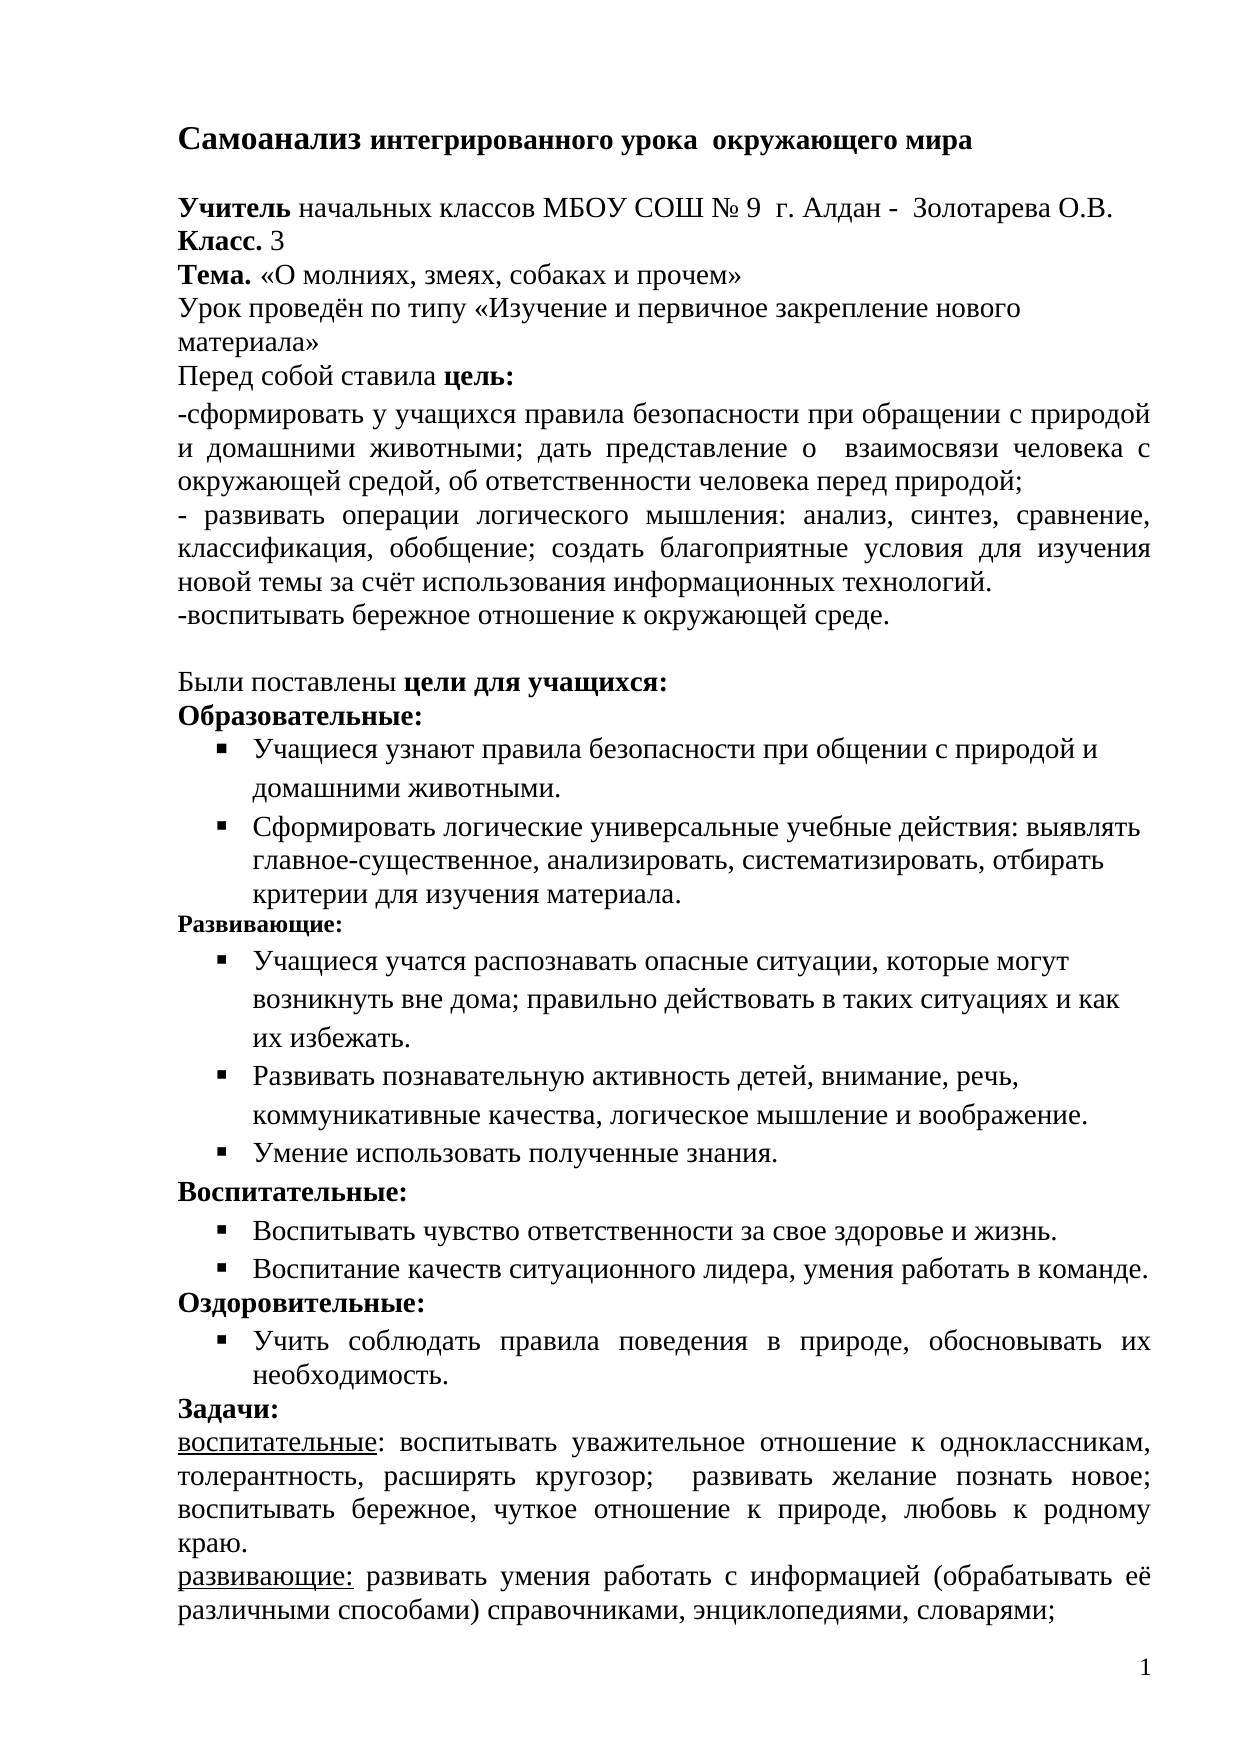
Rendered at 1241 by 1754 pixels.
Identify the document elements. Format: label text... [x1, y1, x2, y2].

list Учить соблюдать правила поведения в природе, обосновывать их необходимость. [215, 1323, 1152, 1391]
list Учащиеся узнают правила безопасности при общении с природой и домашними животными. [215, 732, 1152, 804]
list Развивать познавательную активность детей, внимание, речь, коммуникативные качества, логическое мышление и воображение. [215, 1058, 1152, 1131]
text Перед собой ставила цель: [177, 358, 1152, 391]
list Умение использовать полученные знания. [215, 1136, 1152, 1169]
text -сформировать у учащихся правила безопасности при обращении с природой и домашними животными; дать представление о взаимосвязи человека с окружающей средой, об ответственности человека перед природой; [177, 396, 1152, 497]
text Были поставлены цели для учащихся: [177, 664, 1152, 698]
text Задачи: [177, 1391, 1152, 1424]
text Оздоровительные: [177, 1285, 1152, 1318]
text Тема. «О молниях, змеях, собаках и прочем» [177, 257, 1152, 291]
text Развивающие: [177, 909, 1152, 938]
text Урок проведён по типу «Изучение и первичное закрепление нового материала» [177, 291, 1152, 358]
list Сформировать логические универсальные учебные действия: выявлять главное-существенное, анализировать, систематизировать, отбирать критерии для изучения материала. [215, 809, 1152, 909]
text -воспитывать бережное отношение к окружающей среде. [177, 597, 1152, 631]
text Воспитательные: [177, 1174, 1152, 1208]
text - развивать операции логического мышления: анализ, синтез, сравнение, классификация, обобщение; создать благоприятные условия для изучения новой темы за счёт использования информационных технологий. [177, 497, 1152, 597]
text Учитель начальных классов МБОУ СОШ № 9 г. Алдан - Золотарева О.В. [177, 190, 1152, 223]
list Воспитывать чувство ответственности за свое здоровье и жизнь. [215, 1213, 1152, 1246]
text воспитательные: воспитывать уважительное отношение к одноклассникам, толерантность, расширять кругозор; развивать желание познать новое; воспитывать бережное, чуткое отношение к природе, любовь к родному краю. [177, 1424, 1152, 1558]
text Класс. 3 [177, 223, 1152, 257]
text развивающие: развивать умения работать с информацией (обрабатывать её различными способами) справочниками, энциклопедиями, словарями; [177, 1558, 1152, 1626]
text Самоанализ интегрированного урока окружающего мира [177, 118, 1152, 156]
list Учащиеся учатся распознавать опасные ситуации, которые могут возникнуть вне дома; правильно действовать в таких ситуациях и как их избежать. [215, 943, 1152, 1053]
list Воспитание качеств ситуационного лидера, умения работать в команде. [215, 1251, 1152, 1285]
text Образовательные: [177, 698, 1152, 732]
